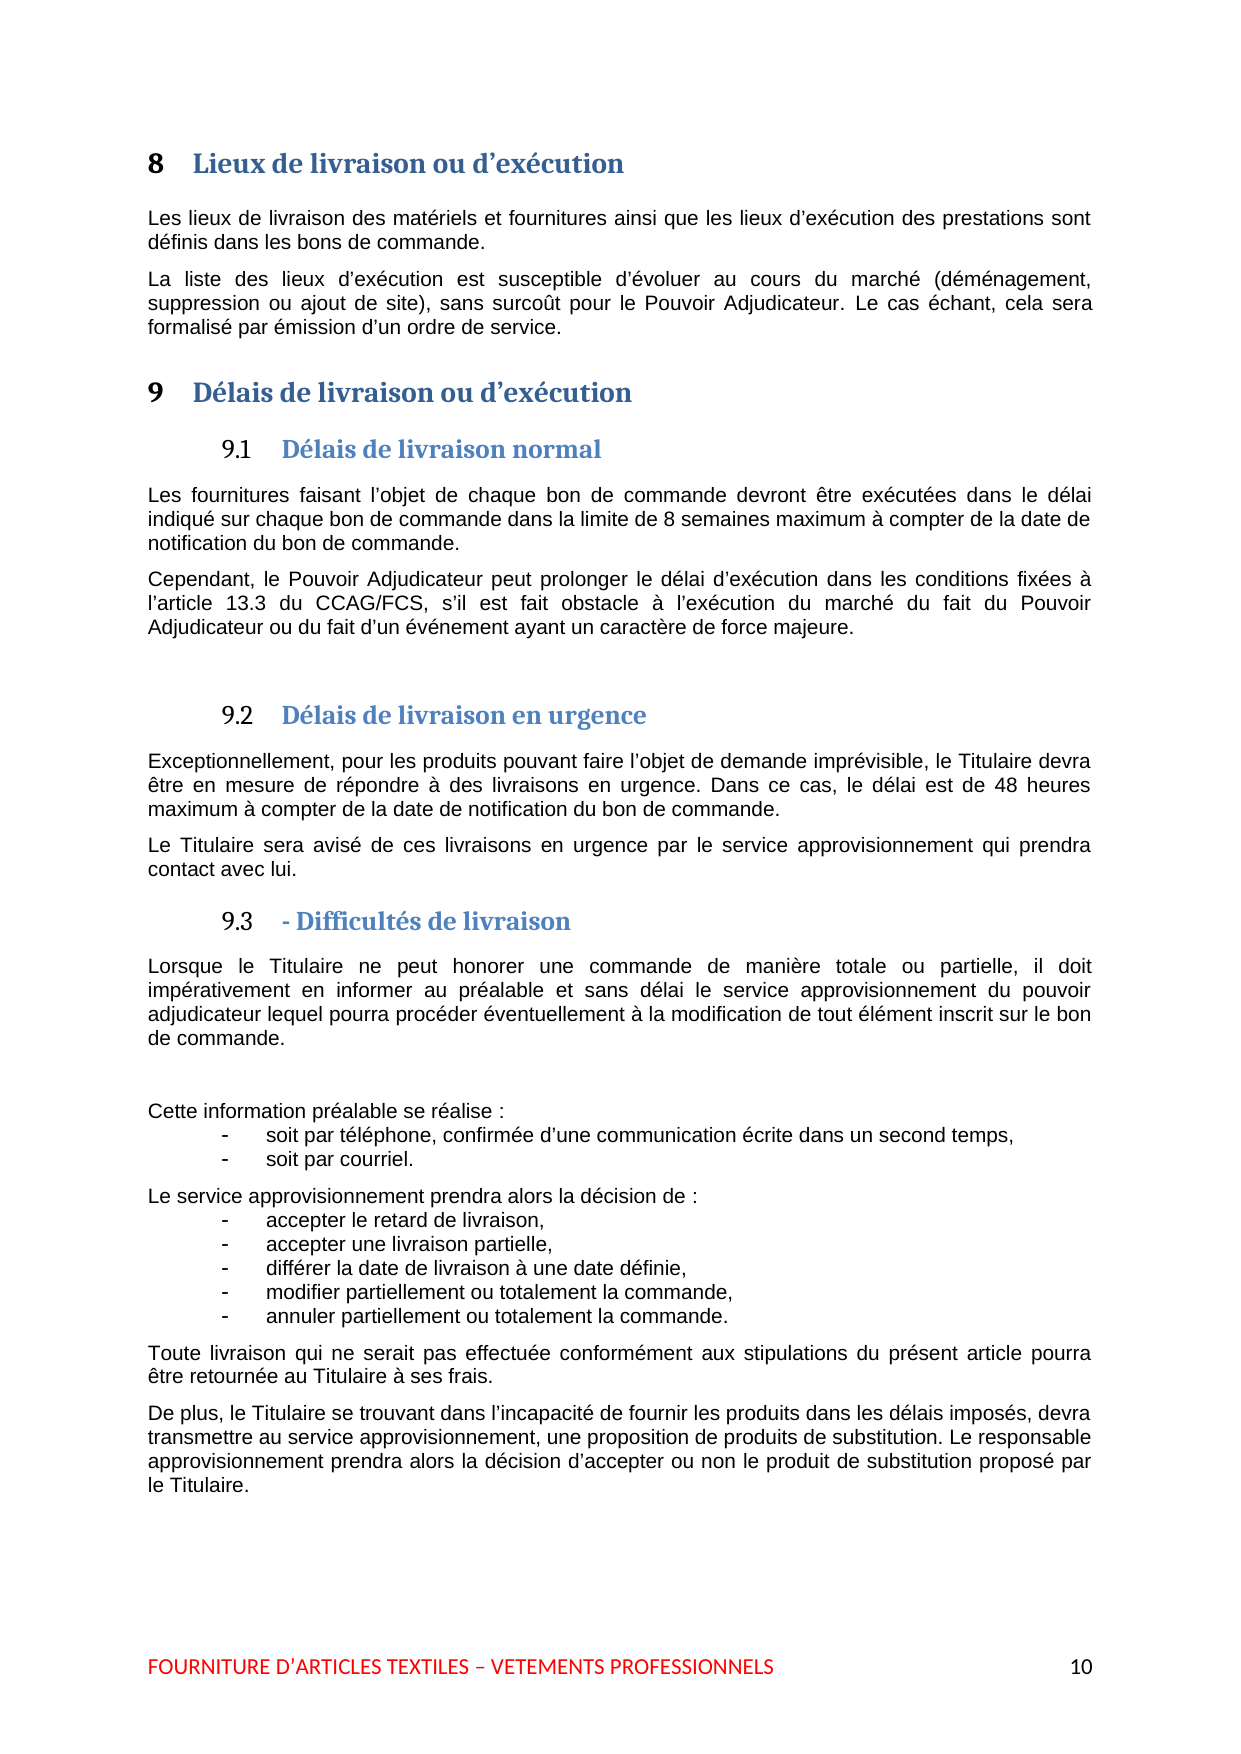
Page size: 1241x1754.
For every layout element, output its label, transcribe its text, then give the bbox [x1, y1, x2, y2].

text Exceptionnellement, pour les produits pouvant faire l’objet de demande imprévisible, le Titulaire devra être en mesure de répondre à des livraisons en urgence. Dans ce cas, le délai est de 48 heures maximum à compter de la date de notification du bon de commande. [148, 749, 1093, 821]
list modifier partiellement ou totalement la commande, [221, 1280, 1093, 1304]
subtitle Lieux de livraison ou d’exécution [148, 148, 1093, 181]
text Le Titulaire sera avisé de ces livraisons en urgence par le service approvisionnement qui prendra contact avec lui. [148, 833, 1093, 881]
list soit par courriel. [221, 1147, 1093, 1171]
list annuler partiellement ou totalement la commande. [221, 1304, 1093, 1328]
subtitle - Difficultés de livraison [222, 906, 1093, 937]
list accepter le retard de livraison, [221, 1207, 1093, 1232]
text Lorsque le Titulaire ne peut honorer une commande de manière totale ou partielle, il doit impérativement en informer au préalable et sans délai le service approvisionnement du pouvoir adjudicateur lequel pourra procéder éventuellement à la modification de tout élément inscrit sur le bon de commande. [148, 954, 1093, 1050]
list différer la date de livraison à une date définie, [221, 1256, 1093, 1280]
text Cependant, le Pouvoir Adjudicateur peut prolonger le délai d’exécution dans les conditions fixées à l’article 13.3 du CCAG/FCS, s’il est fait obstacle à l’exécution du marché du fait du Pouvoir Adjudicateur ou du fait d’un événement ayant un caractère de force majeure. [148, 567, 1093, 639]
text La liste des lieux d’exécution est susceptible d’évoluer au cours du marché (déménagement, suppression ou ajout de site), sans surcoût pour le Pouvoir Adjudicateur. Le cas échant, cela sera formalisé par émission d’un ordre de service. [148, 267, 1093, 338]
list accepter une livraison partielle, [221, 1232, 1093, 1256]
text Le service approvisionnement prendra alors la décision de : [148, 1183, 1093, 1207]
subtitle Délais de livraison en urgence [222, 700, 1093, 732]
subtitle Délais de livraison ou d’exécution [148, 376, 1093, 409]
text Les lieux de livraison des matériels et fournitures ainsi que les lieux d’exécution des prestations sont définis dans les bons de commande. [148, 206, 1093, 254]
subtitle Délais de livraison normal [222, 434, 1093, 466]
text Cette information préalable se réalise : [148, 1099, 1093, 1123]
text De plus, le Titulaire se trouvant dans l’incapacité de fournir les produits dans les délais imposés, devra transmettre au service approvisionnement, une proposition de produits de substitution. Le responsable approvisionnement prendra alors la décision d’accepter ou non le produit de substitution proposé par le Titulaire. [148, 1401, 1093, 1497]
text Toute livraison qui ne serait pas effectuée conformément aux stipulations du présent article pourra être retournée au Titulaire à ses frais. [148, 1340, 1093, 1388]
list soit par téléphone, confirmée d’une communication écrite dans un second temps, [221, 1123, 1093, 1147]
text Les fournitures faisant l’objet de chaque bon de commande devront être exécutées dans le délai indiqué sur chaque bon de commande dans la limite de 8 semaines maximum à compter de la date de notification du bon de commande. [148, 483, 1093, 554]
